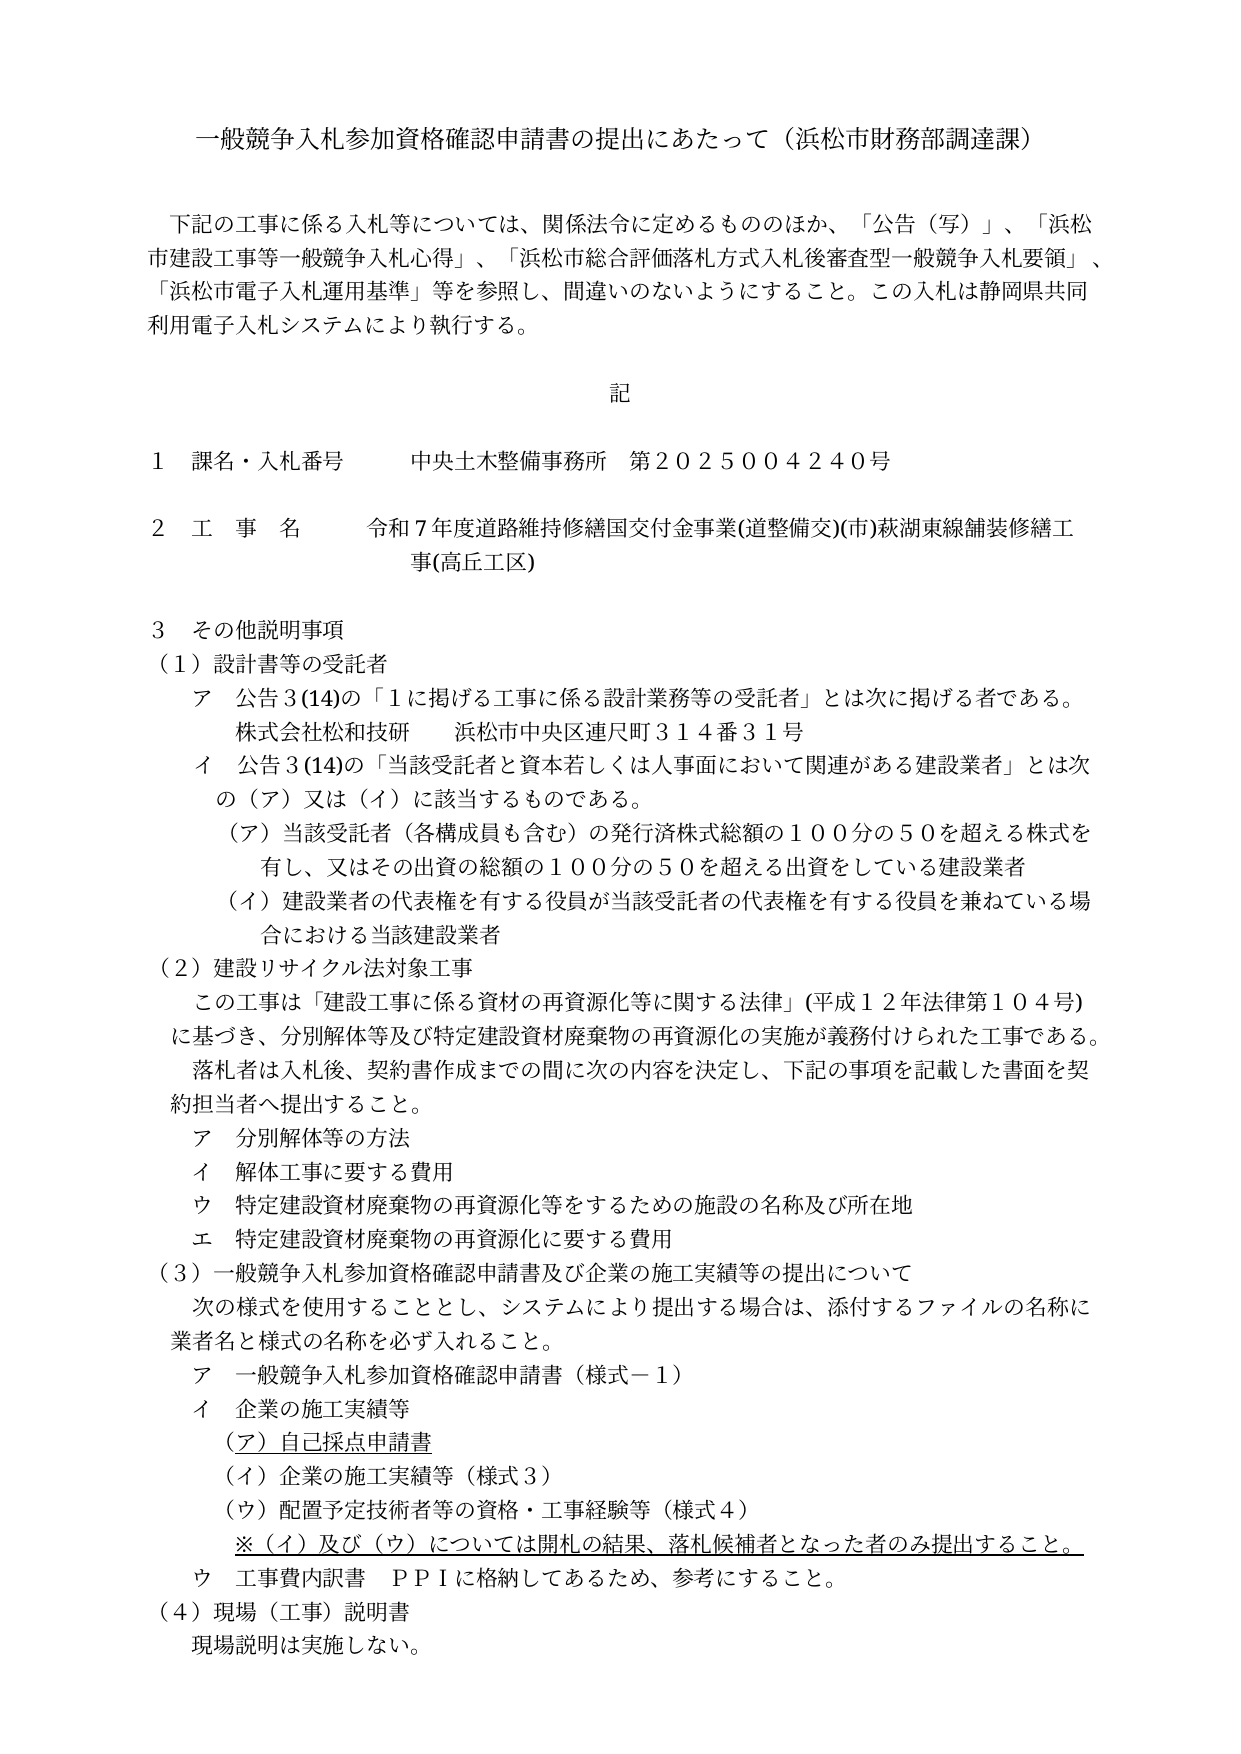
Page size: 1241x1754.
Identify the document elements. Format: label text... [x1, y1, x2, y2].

text 記 [148, 375, 1092, 409]
text ３ その他説明事項 [148, 612, 1092, 646]
text ウ 特定建設資材廃棄物の再資源化等をするための施設の名称及び所在地 [148, 1187, 1092, 1221]
text ２ 工事名 令和7年度道路維持修繕国交付金事業(道整備交)(市)萩湖東線舗装修繕工事(高丘工区) [148, 510, 1092, 578]
text （イ）企業の施工実績等（様式３） [148, 1458, 1092, 1492]
text 下記の工事に係る入札等については、関係法令に定めるもののほか、「公告（写）」、「浜松市建設工事等一般競争入札心得」、「浜松市総合評価落札方式入札後審査型一般競争入札要領」、「浜松市電子入札運用基準」等を参照し、間違いのないようにすること。この入札は静岡県共同利用電子入札システムにより執行する。 [148, 206, 1092, 341]
text （ウ）配置予定技術者等の資格・工事経験等（様式４） [148, 1492, 1092, 1526]
text ア 分別解体等の方法 [148, 1120, 1092, 1154]
text （３）一般競争入札参加資格確認申請書及び企業の施工実績等の提出について [148, 1255, 1092, 1289]
text イ 解体工事に要する費用 [148, 1154, 1092, 1187]
text 現場説明は実施しない。 [148, 1628, 1092, 1661]
text イ 企業の施工実績等 [148, 1391, 1092, 1424]
text （４）現場（工事）説明書 [148, 1594, 1092, 1628]
text イ 公告３(14)の「当該受託者と資本若しくは人事面において関連がある建設業者」とは次の（ア）又は（イ）に該当するものである。 [194, 747, 1092, 815]
text （２）建設リサイクル法対象工事 [148, 951, 1092, 984]
text １ 課名・入札番号 中央土木整備事務所 第２０２５００４２４０号 [148, 443, 1092, 477]
text エ 特定建設資材廃棄物の再資源化に要する費用 [148, 1221, 1092, 1255]
text この工事は「建設工事に係る資材の再資源化等に関する法律」(平成１２年法律第１０４号)に基づき、分別解体等及び特定建設資材廃棄物の再資源化の実施が義務付けられた工事である。 [171, 984, 1092, 1052]
text ア 公告３(14)の「１に掲げる工事に係る設計業務等の受託者」とは次に掲げる者である。 [191, 680, 1092, 713]
text ウ 工事費内訳書 ＰＰＩに格納してあるため、参考にすること。 [148, 1560, 1092, 1594]
text 株式会社松和技研 浜松市中央区連尺町３１４番３１号 [148, 713, 1092, 747]
text 落札者は入札後、契約書作成までの間に次の内容を決定し、下記の事項を記載した書面を契約担当者へ提出すること。 [171, 1052, 1092, 1120]
text 次の様式を使用することとし、システムにより提出する場合は、添付するファイルの名称に業者名と様式の名称を必ず入れること。 [171, 1289, 1092, 1357]
text 一般競争入札参加資格確認申請書の提出にあたって（浜松市財務部調達課） [148, 104, 1092, 172]
text （イ）建設業者の代表権を有する役員が当該受託者の代表権を有する役員を兼ねている場合における当該建設業者 [217, 883, 1092, 951]
text （ア）当該受託者（各構成員も含む）の発行済株式総額の１００分の５０を超える株式を有し、又はその出資の総額の１００分の５０を超える出資をしている建設業者 [217, 815, 1092, 883]
text ア 一般競争入札参加資格確認申請書（様式－１） [148, 1357, 1092, 1391]
text ※（イ）及び（ウ）については開札の結果、落札候補者となった者のみ提出すること。 [148, 1526, 1092, 1560]
text （ア）自己採点申請書 [148, 1424, 1092, 1458]
text （１）設計書等の受託者 [148, 646, 1092, 680]
